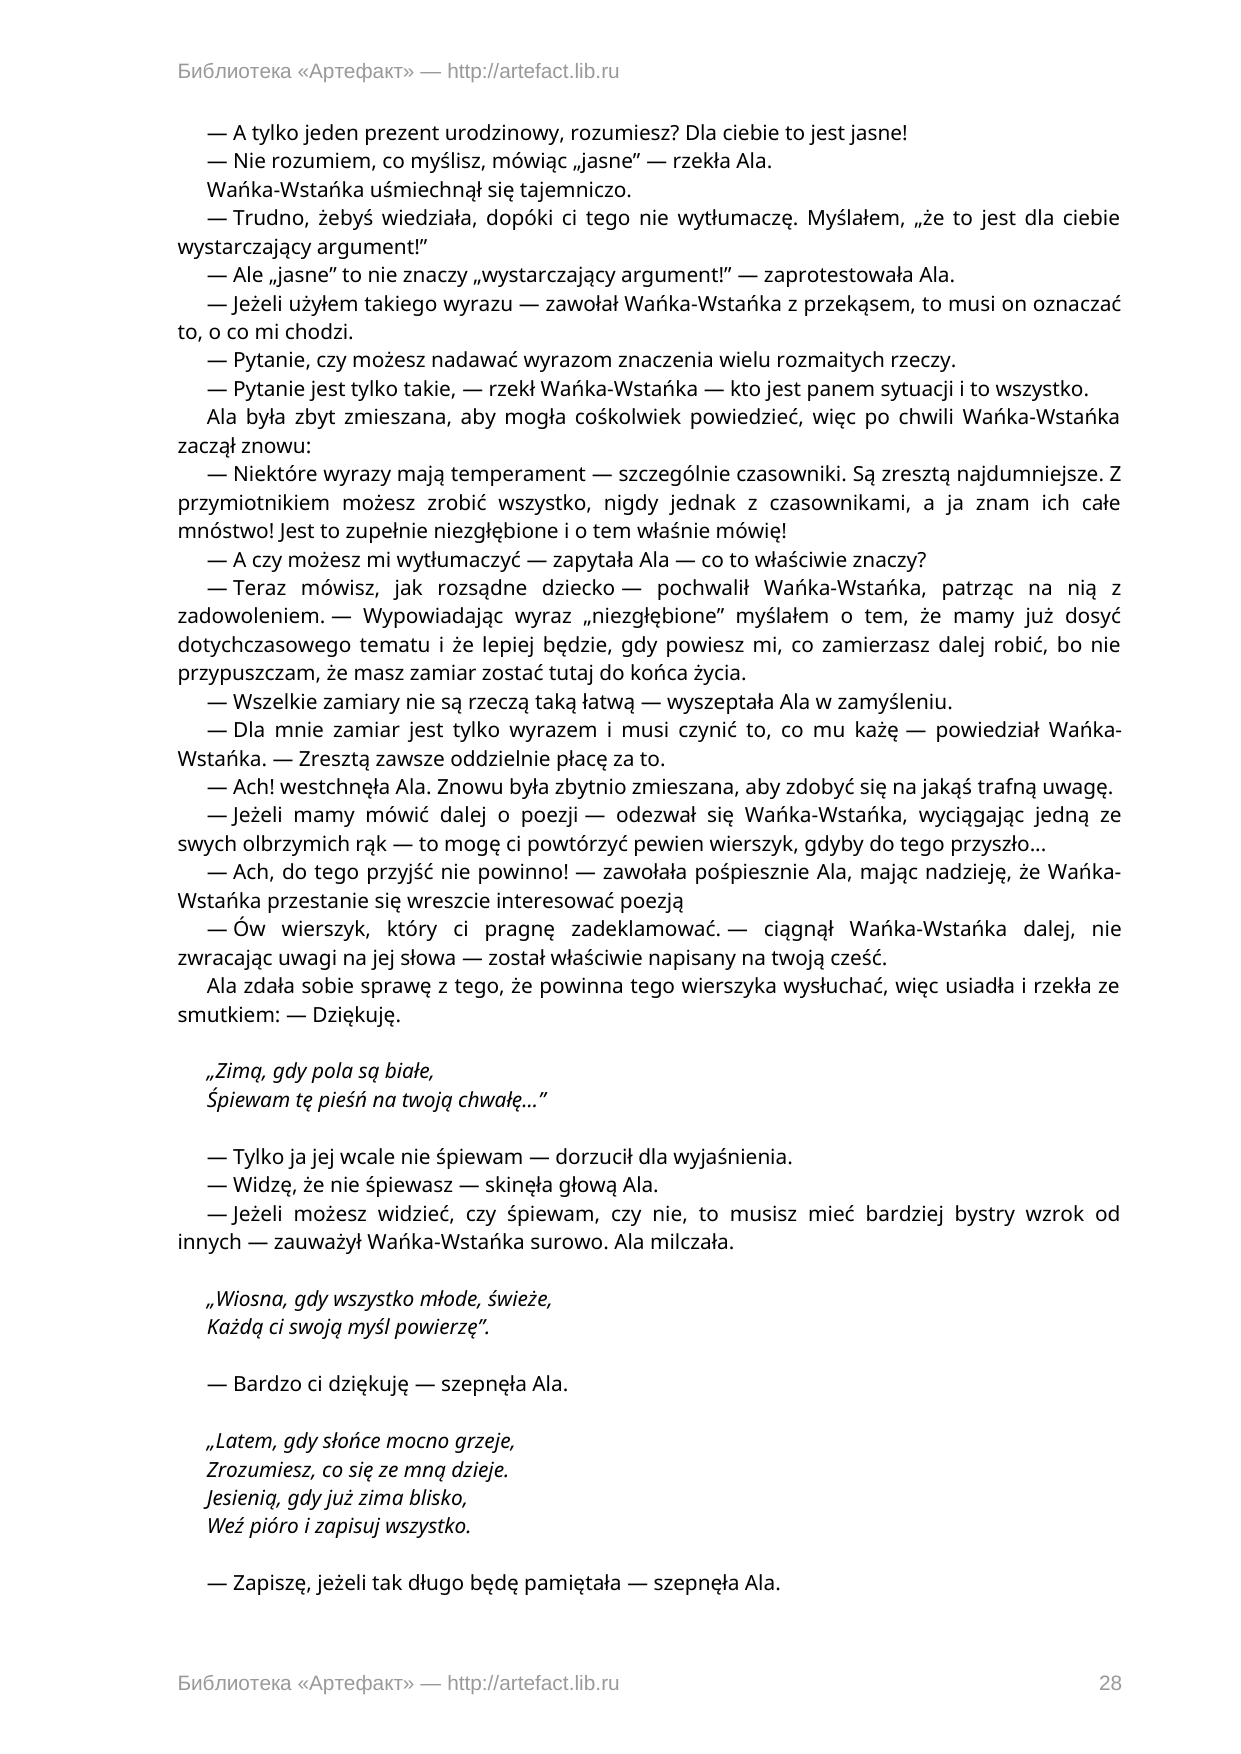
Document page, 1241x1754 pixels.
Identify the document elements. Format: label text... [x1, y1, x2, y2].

text Zrozumiesz, co się ze mną dzieje. [177, 1455, 1122, 1483]
text — Teraz mówisz, jak rozsądne dziecko — pochwalił Wańka-Wstańka, patrząc na nią z zadowoleniem. — Wypowiadając wyraz „niezgłębione” myślałem o tem, że mamy już dosyć dotychczasowego tematu i że lepiej będzie, gdy powiesz mi, co zamierzasz dalej robić, bo nie przypuszczam, że masz zamiar zostać tutaj do końca życia. [177, 573, 1122, 687]
text — Jeżeli mamy mówić dalej o poezji — odezwał się Wańka-Wstańka, wyciągając jedną ze swych olbrzymich rąk — to mogę ci powtórzyć pewien wierszyk, gdyby do tego przyszło... [177, 801, 1122, 857]
text — Dla mnie zamiar jest tylko wyrazem i musi czynić to, co mu każę — powiedział Wańka-Wstańka. — Zresztą zawsze oddzielnie płacę za to. [177, 715, 1122, 772]
text Jesienią, gdy już zima blisko, [177, 1483, 1122, 1512]
text — Pytanie, czy możesz nadawać wyrazom znaczenia wielu rozmaitych rzeczy. [177, 346, 1122, 374]
text Śpiewam tę pieśń na twoją chwałę...” [177, 1085, 1122, 1113]
text — Trudno, żebyś wiedziała, dopóki ci tego nie wytłumaczę. Myślałem, „że to jest dla ciebie wystarczający argument!” [177, 203, 1122, 260]
text — Bardzo ci dziękuję — szepnęła Ala. [177, 1369, 1122, 1398]
text — Wszelkie zamiary nie są rzeczą taką łatwą — wyszeptała Ala w zamyśleniu. [177, 687, 1122, 715]
text Wańka-Wstańka uśmiechnął się tajemniczo. [177, 175, 1122, 203]
text — Widzę, że nie śpiewasz — skinęła głową Ala. [177, 1170, 1122, 1199]
text — Tylko ja jej wcale nie śpiewam — dorzucił dla wyjaśnienia. [177, 1142, 1122, 1170]
text „Zimą, gdy pola są białe, [177, 1057, 1122, 1085]
text Ala była zbyt zmieszana, aby mogła cośkolwiek powiedzieć, więc po chwili Wańka-Wstańka zaczął znowu: [177, 402, 1122, 459]
text Weź pióro i zapisuj wszystko. [177, 1512, 1122, 1540]
text — Jeżeli użyłem takiego wyrazu — zawołał Wańka-Wstańka z przekąsem, to musi on oznaczać to, o co mi chodzi. [177, 289, 1122, 346]
text — A tylko jeden prezent urodzinowy, rozumiesz? Dla ciebie to jest jasne! [177, 118, 1122, 147]
text Ala zdała sobie sprawę z tego, że powinna tego wierszyka wysłuchać, więc usiadła i rzekła ze smutkiem: — Dziękuję. [177, 971, 1122, 1028]
text — Pytanie jest tylko takie, — rzekł Wańka-Wstańka — kto jest panem sytuacji i to wszystko. [177, 374, 1122, 402]
text — Ach! westchnęła Ala. Znowu była zbytnio zmieszana, aby zdobyć się na jakąś trafną uwagę. [177, 772, 1122, 801]
text — Ale „jasne” to nie znaczy „wystarczający argument!” — zaprotestowała Ala. [177, 260, 1122, 289]
text Każdą ci swoją myśl powierzę”. [177, 1312, 1122, 1341]
text — Nie rozumiem, co myślisz, mówiąc „jasne” — rzekła Ala. [177, 147, 1122, 175]
text — Ach, do tego przyjść nie powinno! — zawołała pośpiesznie Ala, mając nadzieję, że Wańka-Wstańka przestanie się wreszcie interesować poezją [177, 857, 1122, 914]
text — Ów wierszyk, który ci pragnę zadeklamować. — ciągnął Wańka-Wstańka dalej, nie zwracając uwagi na jej słowa — został właściwie napisany na twoją cześć. [177, 914, 1122, 971]
text „Wiosna, gdy wszystko młode, świeże, [177, 1284, 1122, 1312]
text — Zapiszę, jeżeli tak długo będę pamiętała — szepnęła Ala. [177, 1568, 1122, 1597]
text „Latem, gdy słońce mocno grzeje, [177, 1426, 1122, 1455]
text — Jeżeli możesz widzieć, czy śpiewam, czy nie, to musisz mieć bardziej bystry wzrok od innych — zauważył Wańka-Wstańka surowo. Ala milczała. [177, 1199, 1122, 1256]
text — A czy możesz mi wytłumaczyć — zapytała Ala — co to właściwie znaczy? [177, 545, 1122, 573]
text — Niektóre wyrazy mają temperament — szczególnie czasowniki. Są zresztą najdumniejsze. Z przymiotnikiem możesz zrobić wszystko, nigdy jednak z czasownikami, a ja znam ich całe mnóstwo! Jest to zupełnie niezgłębione i o tem właśnie mówię! [177, 459, 1122, 545]
